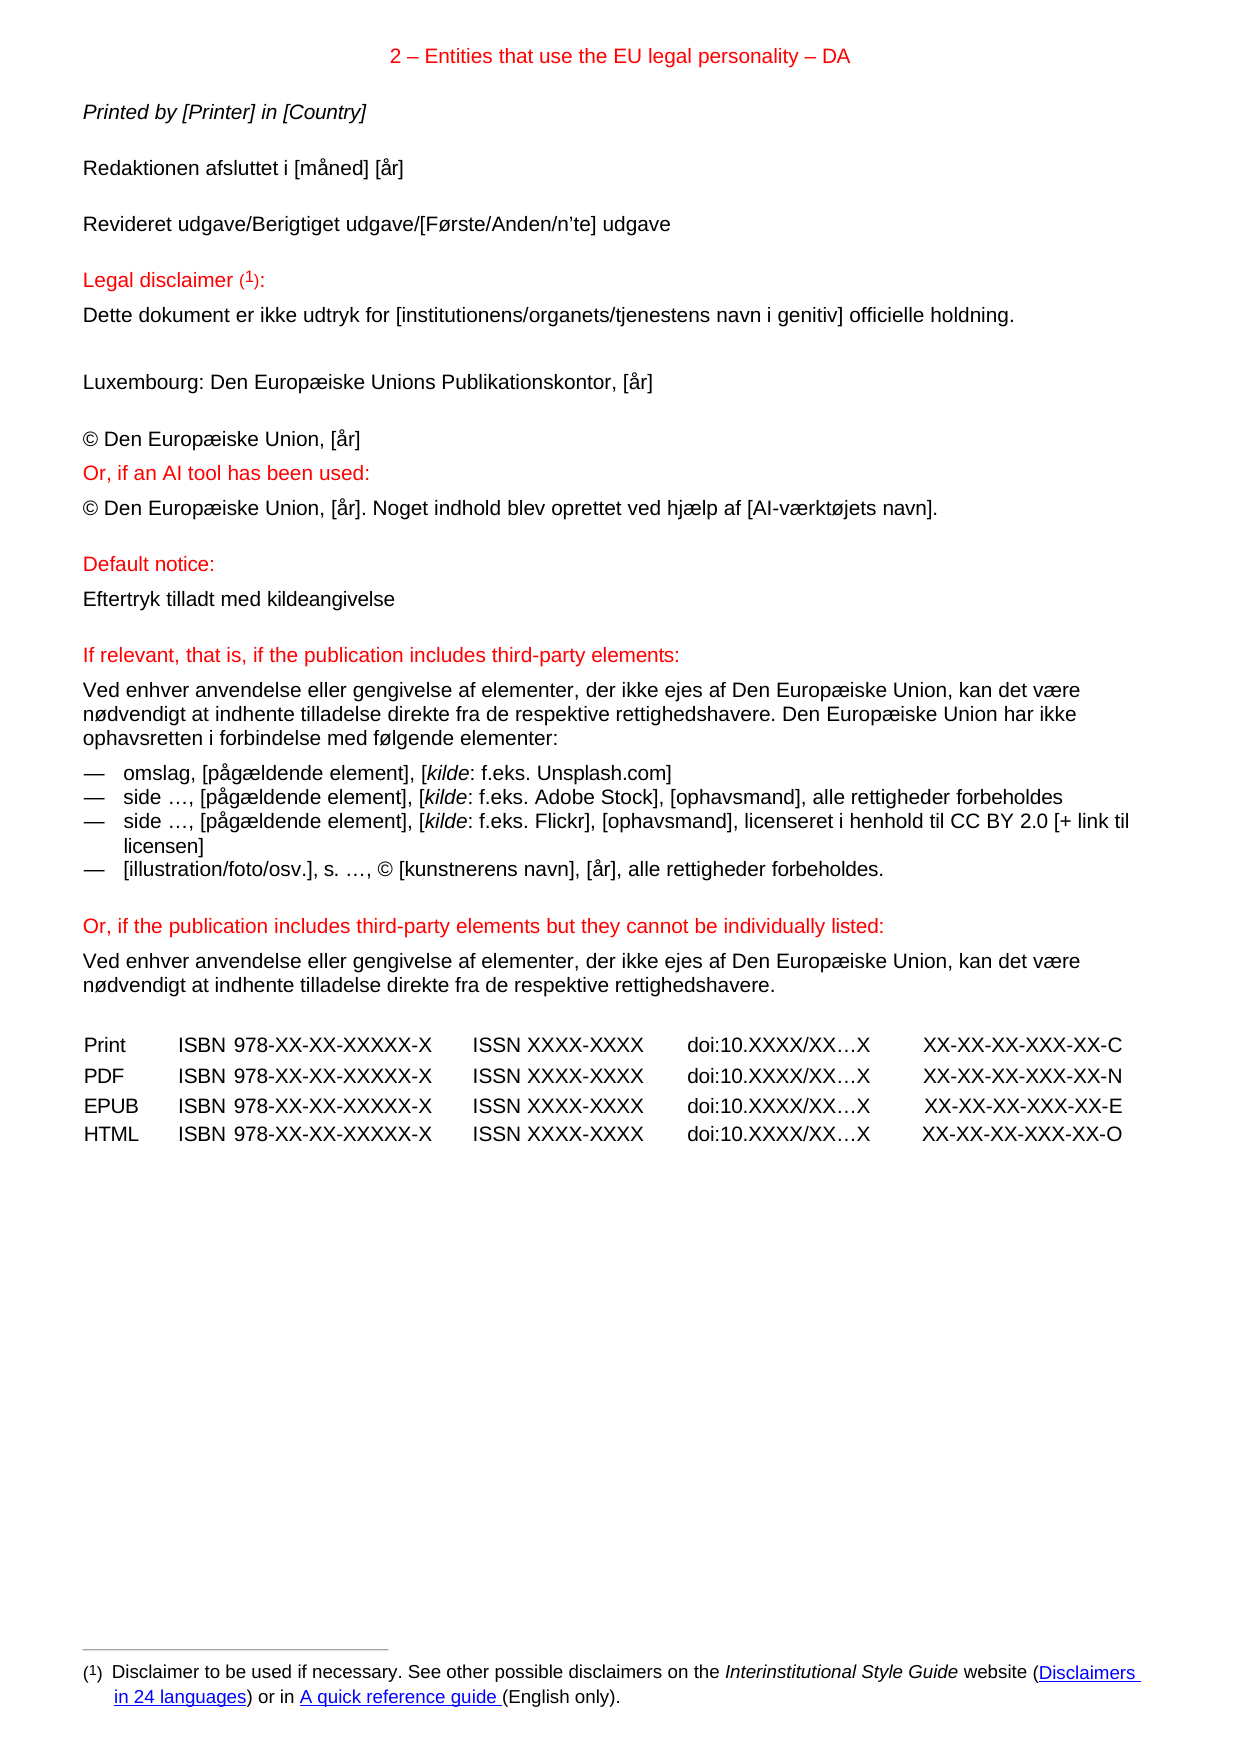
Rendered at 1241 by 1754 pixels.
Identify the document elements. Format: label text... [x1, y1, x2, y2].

table_cell HTML [78, 1121, 159, 1148]
table_cell doi:10.XXXX/XX…X [664, 1061, 893, 1091]
table_cell XX-XX-XX-XXX-XX-O [893, 1121, 1123, 1148]
table_cell XX-XX-XX-XXX-XX-N [893, 1061, 1123, 1091]
list omslag, [pågældende element], [kilde: f.eks. Unsplash.com] [84, 761, 1152, 784]
text Luxembourg: Den Europæiske Unions Publikationskontor, [år] [83, 370, 1152, 394]
text Eftertryk tilladt med kildeangivelse [83, 587, 1152, 611]
table_cell XX-XX-XX-XXX-XX-E [893, 1091, 1123, 1121]
text Redaktionen afsluttet i [måned] [år] [83, 156, 1152, 180]
text Or, if the publication includes third-party elements but they cannot be individually listed: [83, 914, 1152, 938]
table_header doi:10.XXXX/XX…X [664, 1034, 893, 1061]
text Ved enhver anvendelse eller gengivelse af elementer, der ikke ejes af Den Europæiske Union, kan det være nødvendigt at indhente tilladelse direkte fra de respektive rettighedshavere. Den Europæiske Union har ikke ophavsretten i forbindelse med følgende elementer: [83, 678, 1152, 750]
text Default notice: [83, 552, 1152, 576]
table_cell ISBN 978-XX-XX-XXXXX-X [159, 1121, 452, 1148]
text Dette dokument er ikke udtryk for [institutionens/organets/tjenestens navn i genitiv] officielle holdning. [83, 303, 1152, 327]
table_cell ISSN XXXX-XXXX [452, 1061, 664, 1091]
table_cell ISSN XXXX-XXXX [452, 1121, 664, 1148]
table_cell PDF [78, 1061, 159, 1091]
table_cell ISBN 978-XX-XX-XXXXX-X [159, 1091, 452, 1121]
text Ved enhver anvendelse eller gengivelse af elementer, der ikke ejes af Den Europæiske Union, kan det være nødvendigt at indhente tilladelse direkte fra de respektive rettighedshavere. [83, 949, 1152, 997]
text Printed by [Printer] in [Country] [83, 99, 1152, 123]
text Or, if an AI tool has been used: [83, 461, 1152, 485]
table_cell doi:10.XXXX/XX…X [664, 1091, 893, 1121]
text If relevant, that is, if the publication includes third-party elements: [83, 643, 1152, 667]
table_header XX-XX-XX-XXX-XX-C [893, 1034, 1123, 1061]
table_cell ISBN 978-XX-XX-XXXXX-X [159, 1061, 452, 1091]
list [illustration/foto/osv.], s. …, © [kunstnerens navn], [år], alle rettigheder forbeholdes. [84, 858, 1152, 882]
table_header ISBN 978-XX-XX-XXXXX-X [159, 1034, 452, 1061]
text (1) Disclaimer to be used if necessary. See other possible disclaimers on the Interinstitutional Style Guide website (Disclaimers in 24 languages) or in A quick reference guide (English only). [83, 1661, 1152, 1707]
table_cell EPUB [78, 1091, 159, 1121]
text © Den Europæiske Union, [år] [83, 426, 1152, 450]
text Revideret udgave/Berigtiget udgave/[Første/Anden/n’te] udgave [83, 180, 1137, 236]
text Legal disclaimer (1): [83, 236, 1137, 292]
list side …, [pågældende element], [kilde: f.eks. Flickr], [ophavsmand], licenseret i henhold til CC BY 2.0 [+ link til licensen] [84, 809, 1152, 857]
list side …, [pågældende element], [kilde: f.eks. Adobe Stock], [ophavsmand], alle rettigheder forbeholdes [84, 785, 1152, 809]
text © Den Europæiske Union, [år]. Noget indhold blev oprettet ved hjælp af [AI-værktøjets navn]. [83, 496, 1152, 520]
table_cell doi:10.XXXX/XX…X [664, 1121, 893, 1148]
table_header Print [78, 1034, 159, 1061]
table_cell ISSN XXXX-XXXX [452, 1091, 664, 1121]
table_header ISSN XXXX-XXXX [452, 1034, 664, 1061]
text 2 – Entities that use the EU legal personality – DA [88, 44, 1152, 68]
